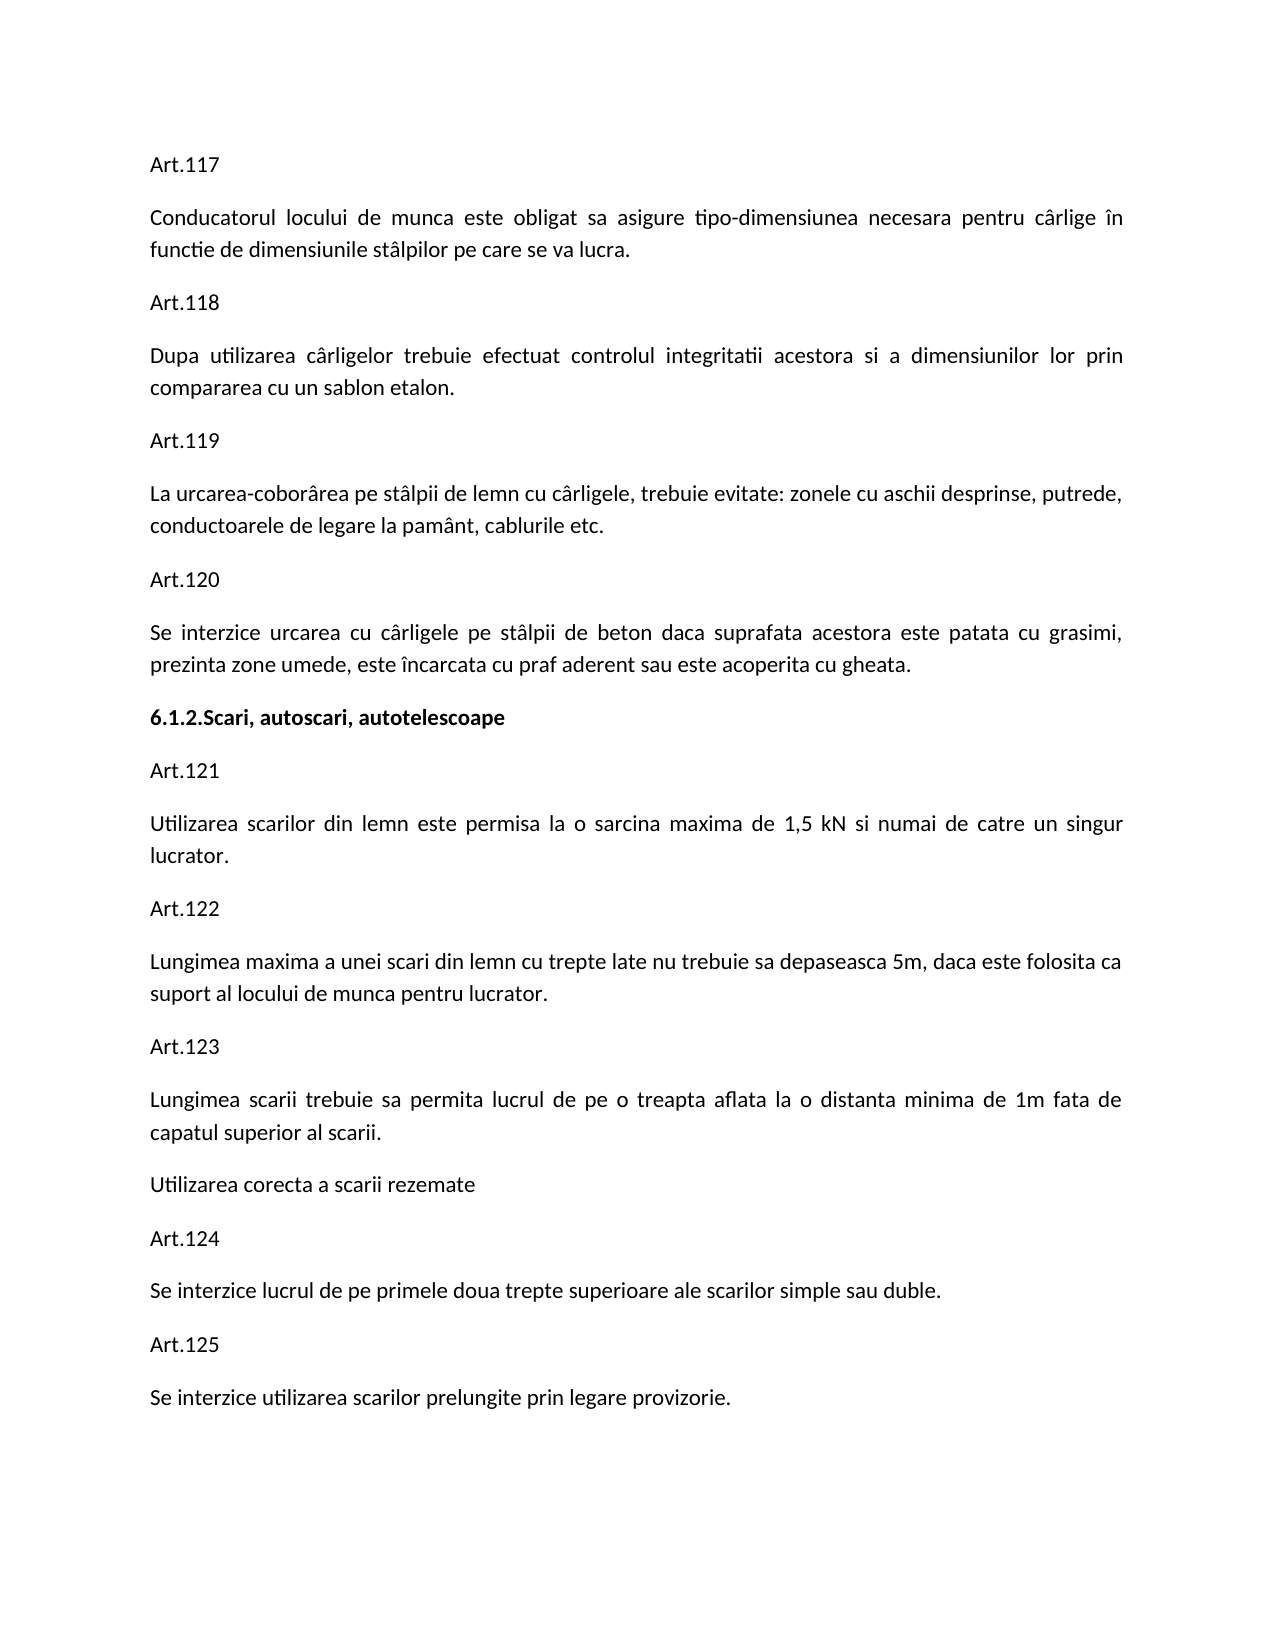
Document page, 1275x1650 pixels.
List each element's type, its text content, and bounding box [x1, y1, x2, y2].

text Utilizarea corecta a scarii rezemate [150, 1171, 1125, 1199]
text Art.124 [150, 1224, 1125, 1252]
text 6.1.2.Scari, autoscari, autotelescoape [150, 703, 1125, 731]
text Art.119 [150, 426, 1125, 454]
text Utilizarea scarilor din lemn este permisa la o sarcina maxima de 1,5 kN si numai de catre un singur lucrator. [150, 809, 1125, 869]
text Art.125 [150, 1330, 1125, 1358]
text Art.123 [150, 1032, 1125, 1060]
text Se interzice urcarea cu cârligele pe stâlpii de beton daca suprafata acestora este patata cu grasimi, prezinta zone umede, este încarcata cu praf aderent sau este acoperita cu gheata. [150, 618, 1125, 678]
text Lungimea maxima a unei scari din lemn cu trepte late nu trebuie sa depaseasca 5m, daca este folosita ca suport al locului de munca pentru lucrator. [150, 947, 1125, 1007]
text Art.118 [150, 288, 1125, 316]
text Dupa utilizarea cârligelor trebuie efectuat controlul integritatii acestora si a dimensiunilor lor prin compararea cu un sablon etalon. [150, 341, 1125, 401]
text Lungimea scarii trebuie sa permita lucrul de pe o treapta aflata la o distanta minima de 1m fata de capatul superior al scarii. [150, 1085, 1125, 1146]
text Se interzice lucrul de pe primele doua trepte superioare ale scarilor simple sau duble. [150, 1277, 1125, 1305]
text La urcarea-coborârea pe stâlpii de lemn cu cârligele, trebuie evitate: zonele cu aschii desprinse, putrede, conductoarele de legare la pamânt, cablurile etc. [150, 479, 1125, 540]
text Art.117 [150, 150, 1125, 178]
text Art.122 [150, 894, 1125, 922]
text Conducatorul locului de munca este obligat sa asigure tipo-dimensiunea necesara pentru cârlige în functie de dimensiunile stâlpilor pe care se va lucra. [150, 203, 1125, 263]
text Se interzice utilizarea scarilor prelungite prin legare provizorie. [150, 1383, 1125, 1411]
text Art.121 [150, 756, 1125, 784]
text Art.120 [150, 565, 1125, 593]
